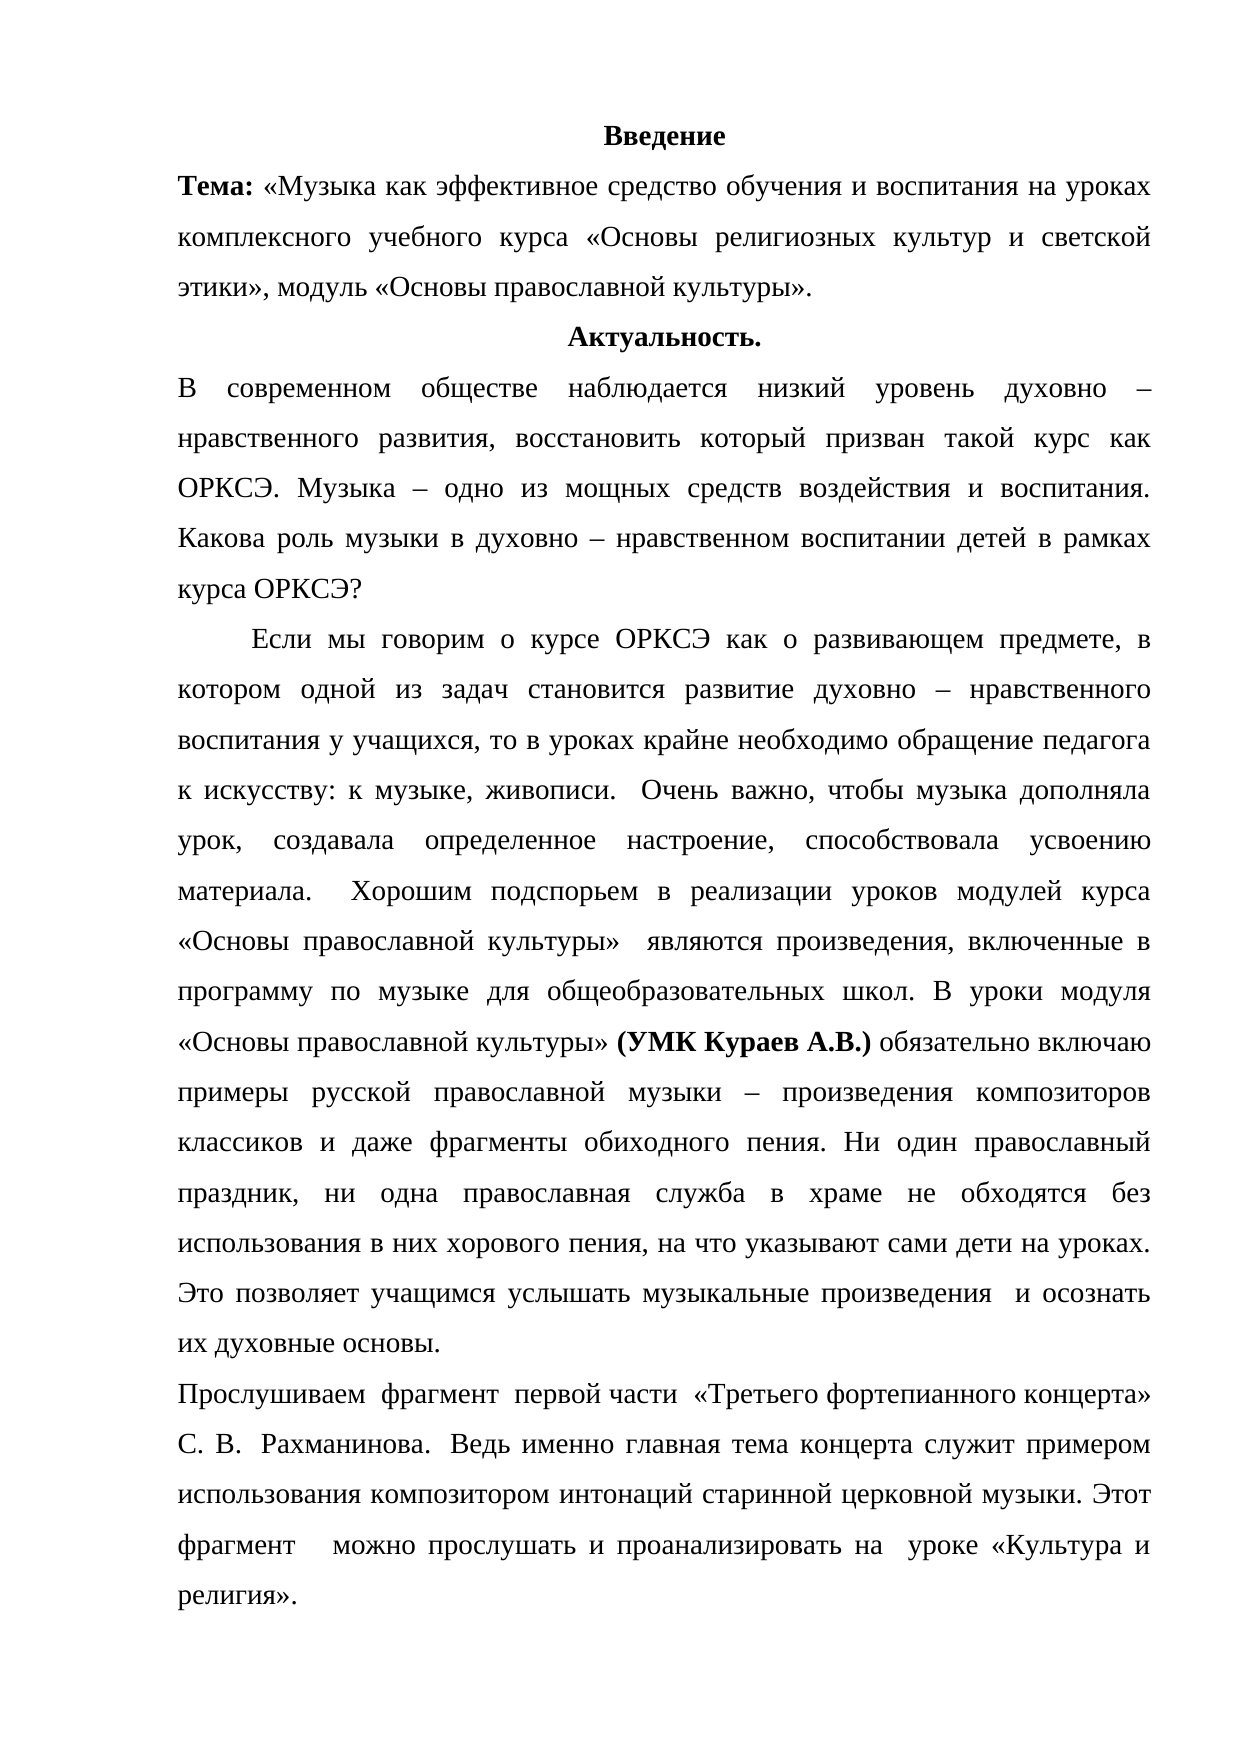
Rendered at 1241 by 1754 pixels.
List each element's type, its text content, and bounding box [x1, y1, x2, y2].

text Введение [177, 118, 1152, 152]
text Тема: «Музыка как эффективное средство обучения и воспитания на уроках комплексного учебного курса «Основы религиозных культур и светской этики», модуль «Основы православной культуры». [177, 168, 1152, 303]
text В современном обществе наблюдается низкий уровень духовно – нравственного развития, восстановить который призван такой курс как ОРКСЭ. Музыка – одно из мощных средств воздействия и воспитания. Какова роль музыки в духовно – нравственном воспитании детей в рамках курса ОРКСЭ? [177, 370, 1152, 604]
text Если мы говорим о курсе ОРКСЭ как о развивающем предмете, в котором одной из задач становится развитие духовно – нравственного воспитания у учащихся, то в уроках крайне необходимо обращение педагога к искусству: к музыке, живописи. Очень важно, чтобы музыка дополняла урок, создавала определенное настроение, способствовала усвоению материала. Хорошим подспорьем в реализации уроков модулей курса «Основы православной культуры» являются произведения, включенные в программу по музыке для общеобразовательных школ. В уроки модуля «Основы православной культуры» (УМК Кураев А.В.) обязательно включаю примеры русской православной музыки – произведения композиторов классиков и даже фрагменты обиходного пения. Ни один православный праздник, ни одна православная служба в храме не обходятся без использования в них хорового пения, на что указывают сами дети на уроках. Это позволяет учащимся услышать музыкальные произведения и осознать их духовные основы. [177, 621, 1152, 1359]
text Прослушиваем фрагмент первой части «Третьего фортепианного концерта» С. В. Рахманинова. Ведь именно главная тема концерта служит примером использования композитором интонаций старинной церковной музыки. Этот фрагмент можно прослушать и проанализировать на уроке «Культура и религия». [177, 1376, 1152, 1611]
text Актуальность. [177, 319, 1152, 353]
